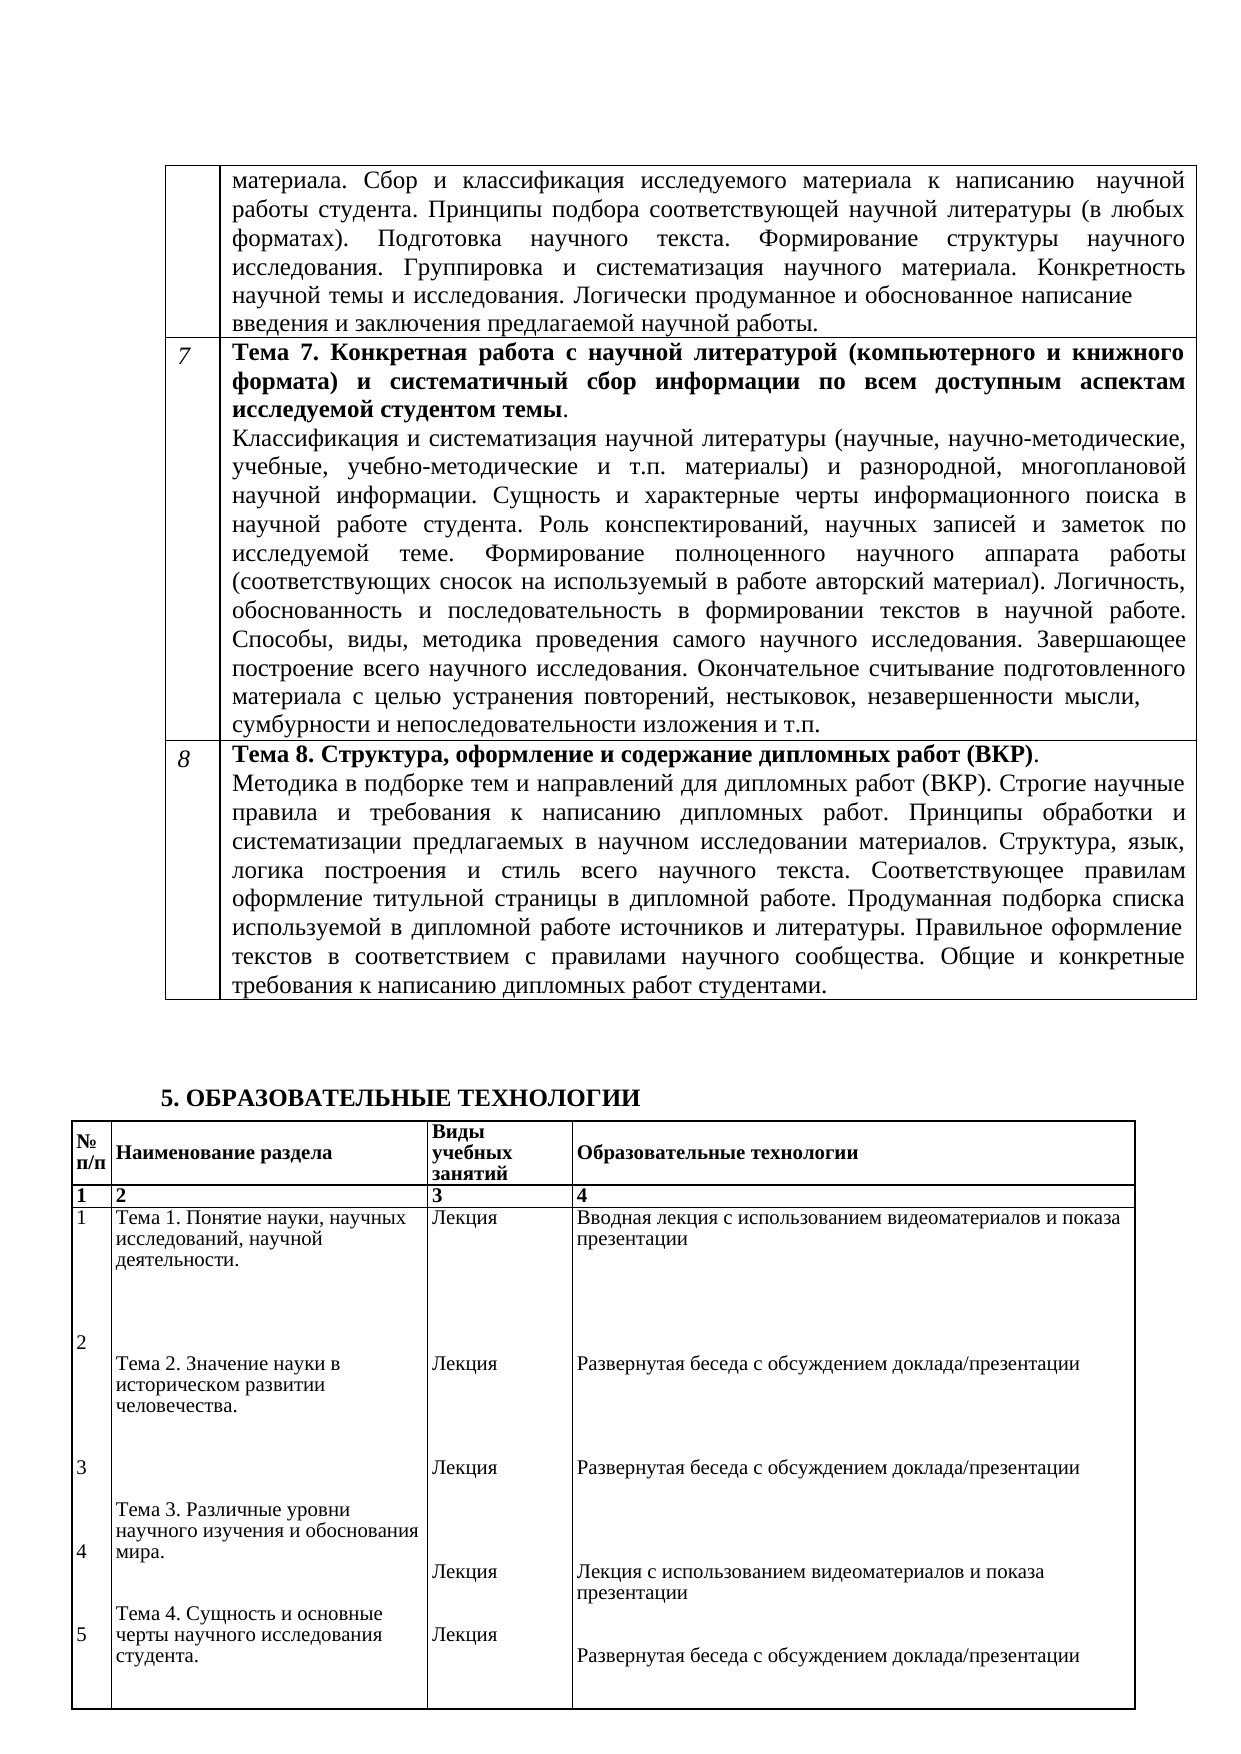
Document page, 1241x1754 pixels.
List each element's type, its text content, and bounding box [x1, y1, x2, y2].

table_header № п/п [73, 1122, 111, 1184]
table_cell Тема 8. Структура, оформление и содержание дипломных работ (ВКР). Методика в подборке тем и направлений для дипломных работ (ВКР). Строгие научные правила и требования к написанию дипломных работ. Принципы обработки и систематизации предлагаемых в научном исследовании материалов. Структура, язык, логика построения и стиль всего научного текста. Соответствующее правилам оформление титульной страницы в дипломной работе. Продуманная подборка списка используемой в дипломной работе источников и литературы. Правильное оформление текстов в соответствием с правилами научного сообщества. Общие и конкретные требования к написанию дипломных работ студентами. [221, 741, 1196, 999]
table_header Образовательные технологии [573, 1122, 1134, 1184]
text 5. ОБРАЗОВАТЕЛЬНЫЕ ТЕХНОЛОГИИ [161, 1083, 1071, 1112]
table_header Наименование раздела [112, 1122, 427, 1184]
table_cell 4 [573, 1186, 1134, 1207]
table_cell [112, 1208, 427, 1708]
table_cell 1 [73, 1186, 111, 1207]
table_cell 3 [428, 1186, 572, 1207]
table_cell 7 [166, 338, 219, 739]
table_cell материала. Сбор и классификация исследуемого материала к написанию научной работы студента. Принципы подбора соответствующей научной литературы (в любых форматах). Подготовка научного текста. Формирование структуры научного исследования. Группировка и систематизация научного материала. Конкретность научной темы и исследования. Логически продуманное и обоснованное написание введения и заключения предлагаемой научной работы. [221, 166, 1196, 337]
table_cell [573, 1208, 1134, 1708]
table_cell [428, 1208, 572, 1708]
table_header Виды учебных занятий [428, 1122, 572, 1184]
table_cell Тема 7. Конкретная работа с научной литературой (компьютерного и книжного формата) и систематичный сбор информации по всем доступным аспектам исследуемой студентом темы. Классификация и систематизация научной литературы (научные, научно-методические, учебные, учебно-методические и т.п. материалы) и разнородной, многоплановой научной информации. Сущность и характерные черты информационного поиска в научной работе студента. Роль конспектирований, научных записей и заметок по исследуемой теме. Формирование полноценного научного аппарата работы (соответствующих сносок на используемый в работе авторский материал). Логичность, обоснованность и последовательность в формировании текстов в научной работе. Способы, виды, методика проведения самого научного исследования. Завершающее построение всего научного исследования. Окончательное считывание подготовленного материала с целью устранения повторений, нестыковок, незавершенности мысли, сумбурности и непоследовательности изложения и т.п. [221, 338, 1196, 739]
table_cell [166, 166, 219, 337]
table_cell 2 [112, 1186, 427, 1207]
table_cell 8 [166, 741, 219, 999]
table_cell 1 2 3 4 5 6 7 8 [73, 1208, 111, 1708]
